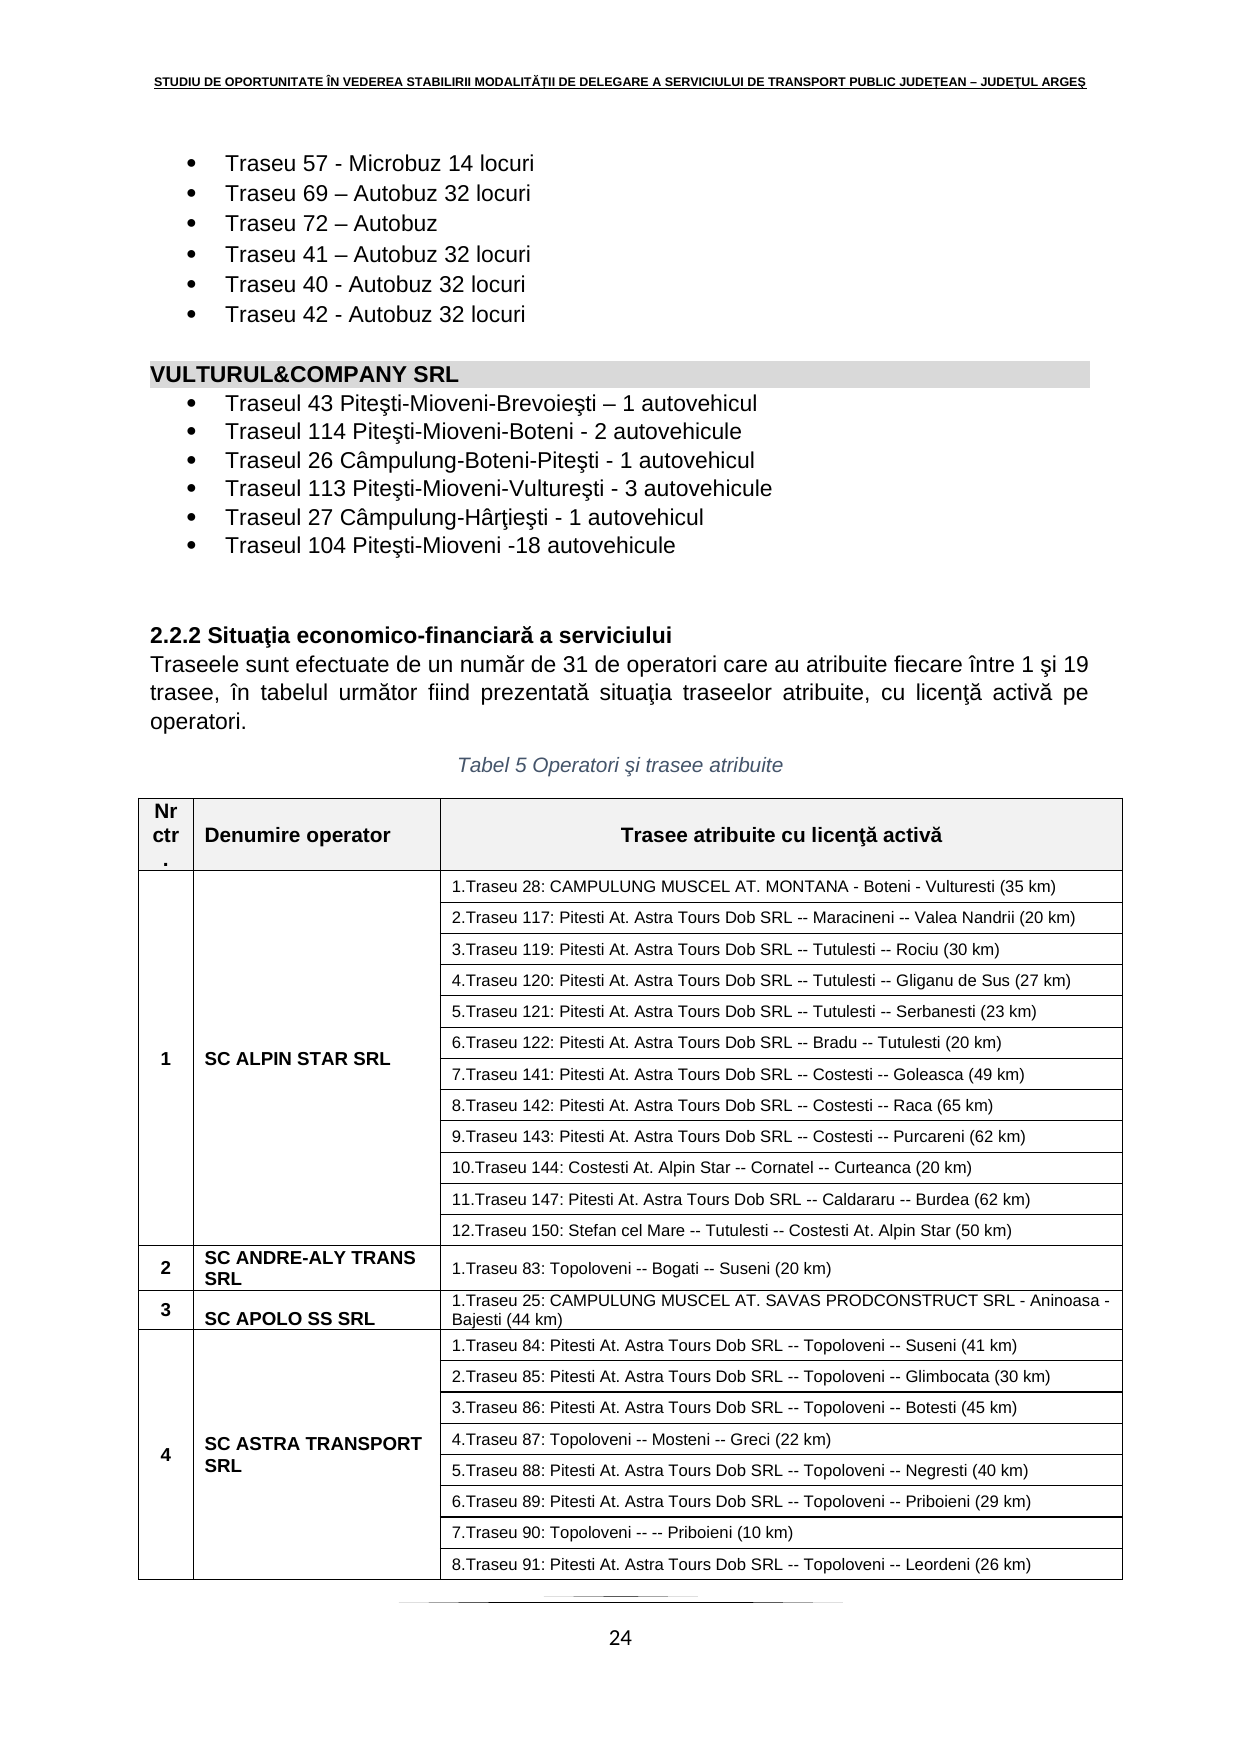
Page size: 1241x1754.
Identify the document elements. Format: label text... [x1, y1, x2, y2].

list Traseu 72 – Autobuz [187, 210, 1090, 237]
table_cell 7.Traseu 90: Topoloveni -- -- Priboieni (10 km) [441, 1518, 1122, 1548]
table_cell 2.Traseu 85: Pitesti At. Astra Tours Dob SRL -- Topoloveni -- Glimbocata (30 km) [441, 1361, 1122, 1391]
text Traseele sunt efectuate de un număr de 31 de operatori care au atribuite fiecare între 1 şi 19 trasee, în tabelul următor fiind prezentată situaţia traseelor atribuite, cu licenţă activă pe operatori. [150, 651, 1090, 734]
table_cell 2.Traseu 117: Pitesti At. Astra Tours Dob SRL -- Maracineni -- Valea Nandrii (20 km) [441, 903, 1122, 933]
table_header Nr ctr. [139, 799, 193, 870]
text VULTURUL&COMPANY SRL [459, 361, 1090, 388]
list Traseul 113 Piteşti-Mioveni-Vultureşti - 3 autovehicule [187, 475, 1090, 502]
table_cell 3 [139, 1291, 193, 1329]
table_header Trasee atribuite cu licenţă activă [441, 799, 1122, 870]
list Traseul 104 Piteşti-Mioveni -18 autovehicule [187, 532, 1090, 558]
table_cell 3.Traseu 119: Pitesti At. Astra Tours Dob SRL -- Tutulesti -- Rociu (30 km) [441, 934, 1122, 964]
table_cell 5.Traseu 121: Pitesti At. Astra Tours Dob SRL -- Tutulesti -- Serbanesti (23 km) [441, 996, 1122, 1027]
table_cell 1.Traseu 83: Topoloveni -- Bogati -- Suseni (20 km) [441, 1246, 1122, 1289]
table_cell 1.Traseu 28: CAMPULUNG MUSCEL AT. MONTANA - Boteni - Vulturesti (35 km) [441, 871, 1122, 902]
table_cell 4.Traseu 87: Topoloveni -- Mosteni -- Greci (22 km) [441, 1424, 1122, 1454]
subtitle 2.2.2 Situaţia economico-financiară a serviciului [150, 622, 1090, 649]
table_cell 10.Traseu 144: Costesti At. Alpin Star -- Cornatel -- Curteanca (20 km) [441, 1153, 1122, 1183]
table_cell 7.Traseu 141: Pitesti At. Astra Tours Dob SRL -- Costesti -- Goleasca (49 km) [441, 1059, 1122, 1089]
table_cell SC ALPIN STAR SRL [194, 871, 440, 1245]
list Traseul 114 Piteşti-Mioveni-Boteni - 2 autovehicule [187, 418, 1090, 445]
table_cell SC ANDRE-ALY TRANS SRL [194, 1246, 440, 1289]
table_cell SC ASTRA TRANSPORT SRL [194, 1330, 440, 1579]
table_cell 12.Traseu 150: Stefan cel Mare -- Tutulesti -- Costesti At. Alpin Star (50 km) [441, 1215, 1122, 1245]
list Traseul 43 Piteşti-Mioveni-Brevoieşti – 1 autovehicul [187, 390, 1090, 416]
table_cell 6.Traseu 122: Pitesti At. Astra Tours Dob SRL -- Bradu -- Tutulesti (20 km) [441, 1028, 1122, 1058]
list Traseu 42 - Autobuz 32 locuri [187, 301, 1090, 327]
table_cell 4 [139, 1330, 193, 1579]
list Traseu 57 - Microbuz 14 locuri [187, 150, 1090, 176]
list Traseu 41 – Autobuz 32 locuri [187, 241, 1090, 267]
table_cell 1.Traseu 25: CAMPULUNG MUSCEL AT. SAVAS PRODCONSTRUCT SRL - Aninoasa - Bajesti (44 km) [441, 1291, 1122, 1329]
table_cell SC APOLO SS SRL [194, 1291, 440, 1329]
list Traseu 40 - Autobuz 32 locuri [187, 271, 1090, 297]
table_cell 1 [139, 871, 193, 1245]
table_cell 1.Traseu 84: Pitesti At. Astra Tours Dob SRL -- Topoloveni -- Suseni (41 km) [441, 1330, 1122, 1360]
table_cell 8.Traseu 91: Pitesti At. Astra Tours Dob SRL -- Topoloveni -- Leordeni (26 km) [441, 1549, 1122, 1579]
list Traseul 27 Câmpulung-Hârţieşti - 1 autovehicul [187, 504, 1090, 530]
table_cell 5.Traseu 88: Pitesti At. Astra Tours Dob SRL -- Topoloveni -- Negresti (40 km) [441, 1455, 1122, 1485]
list Traseu 69 – Autobuz 32 locuri [187, 180, 1090, 207]
table_cell 9.Traseu 143: Pitesti At. Astra Tours Dob SRL -- Costesti -- Purcareni (62 km) [441, 1121, 1122, 1152]
table_cell 2 [139, 1246, 193, 1289]
table_cell 11.Traseu 147: Pitesti At. Astra Tours Dob SRL -- Caldararu -- Burdea (62 km) [441, 1184, 1122, 1214]
table_cell 6.Traseu 89: Pitesti At. Astra Tours Dob SRL -- Topoloveni -- Priboieni (29 km) [441, 1486, 1122, 1516]
table_cell 8.Traseu 142: Pitesti At. Astra Tours Dob SRL -- Costesti -- Raca (65 km) [441, 1090, 1122, 1120]
list Traseul 26 Câmpulung-Boteni-Piteşti - 1 autovehicul [187, 447, 1090, 473]
table_cell 4.Traseu 120: Pitesti At. Astra Tours Dob SRL -- Tutulesti -- Gliganu de Sus (27 km) [441, 965, 1122, 995]
table_header Denumire operator [194, 799, 440, 870]
table_cell 3.Traseu 86: Pitesti At. Astra Tours Dob SRL -- Topoloveni -- Botesti (45 km) [441, 1393, 1122, 1423]
text Tabel 5 Operatori şi trasee atribuite [150, 753, 1090, 777]
